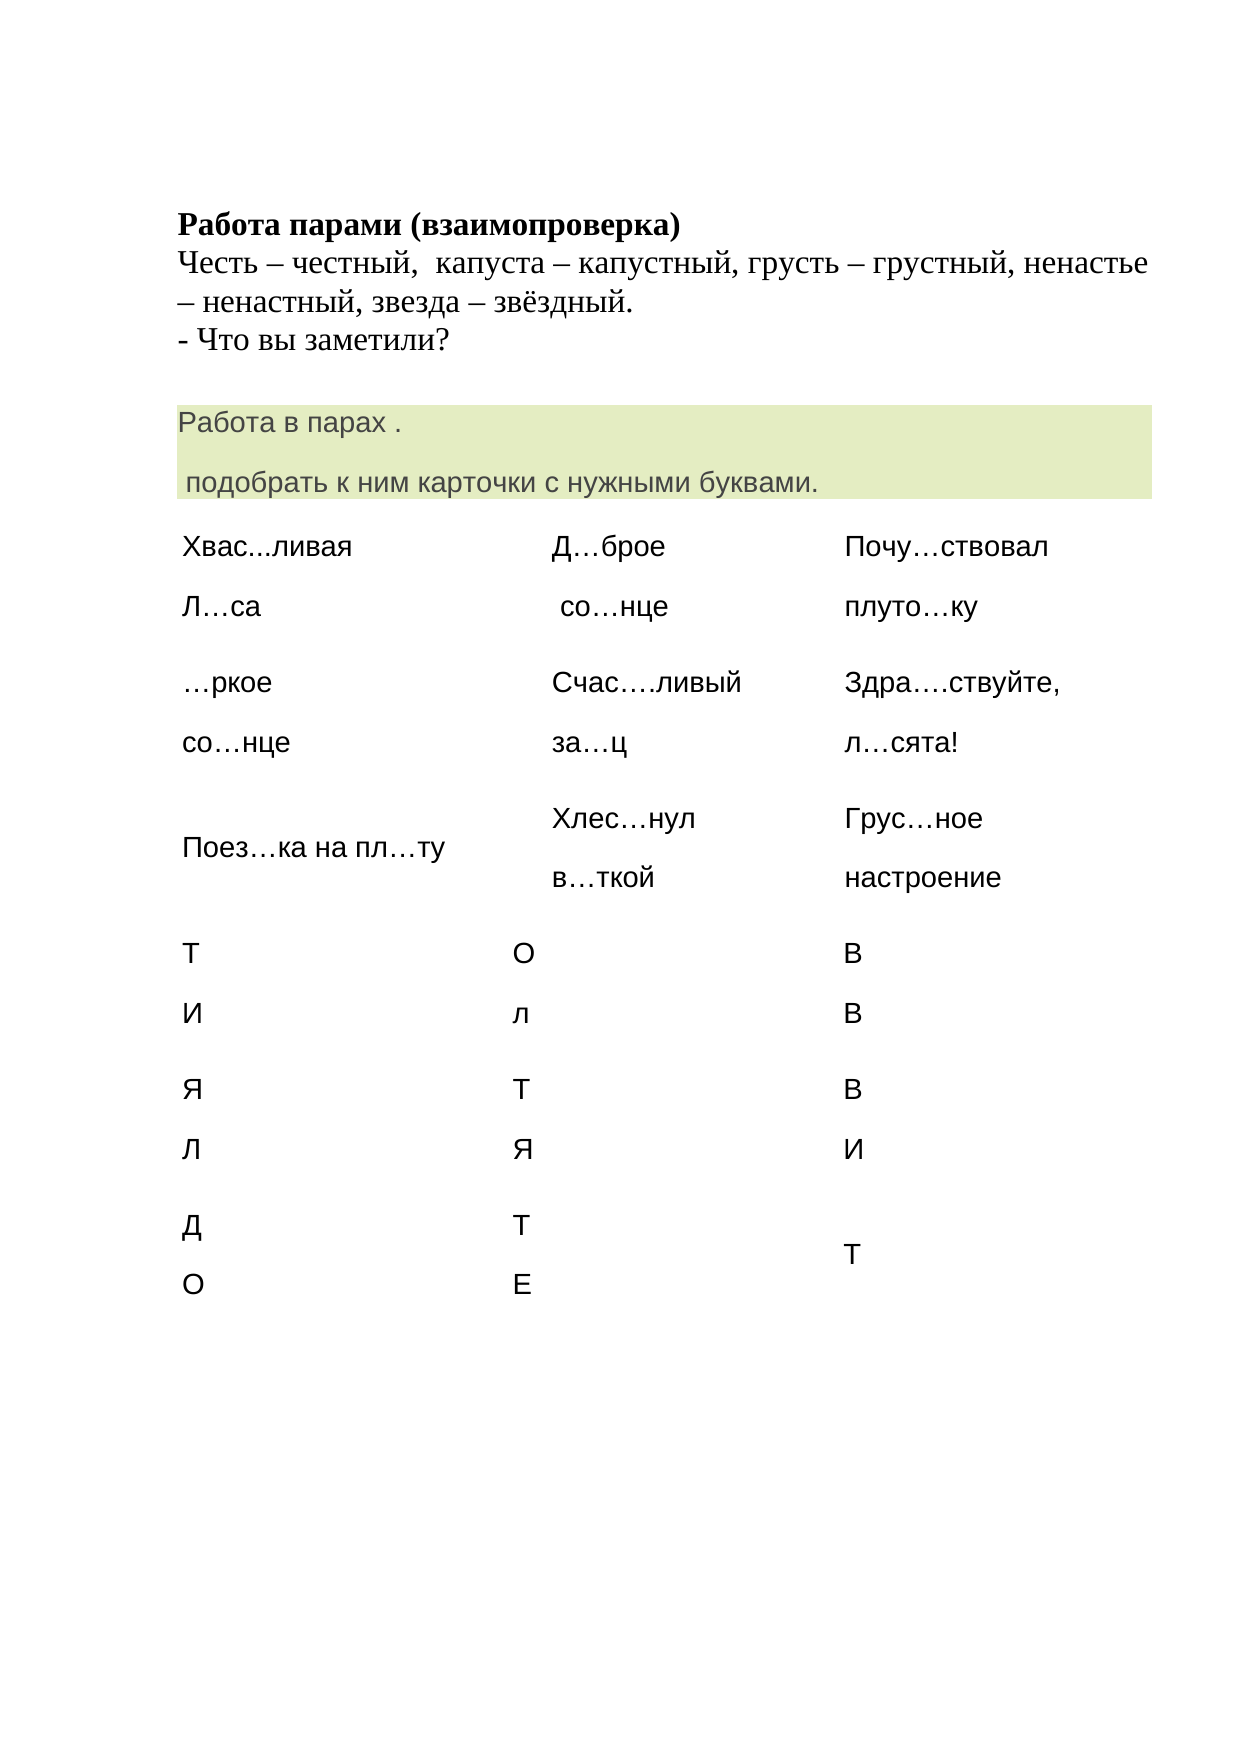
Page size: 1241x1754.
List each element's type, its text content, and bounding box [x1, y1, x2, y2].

text - Что вы заметили? [177, 319, 1152, 358]
table_cell Т Я [508, 1058, 838, 1193]
table_cell Здра….ствуйте, л…сята! [840, 651, 1152, 787]
table_cell Поез…ка на пл…ту [177, 787, 547, 922]
text Работа в парах . [177, 405, 1152, 439]
text Работа парами (взаимопроверка) [177, 204, 1152, 243]
text подобрать к ним карточки с нужными буквами. [177, 465, 1152, 499]
table_cell В И [838, 1058, 1152, 1193]
table_cell Счас….ливый за…ц [547, 651, 840, 787]
table_header Хвас...ливая Л…са [177, 515, 547, 651]
table_cell Грус…ное настроение [840, 787, 1152, 922]
table_header Д…брое со…нце [547, 515, 840, 651]
table_cell Т Е [508, 1194, 838, 1329]
table_cell Т [838, 1194, 1152, 1329]
table_header О л [508, 922, 838, 1058]
table_header Т И [177, 922, 508, 1058]
table_header В В [838, 922, 1152, 1058]
text Честь – честный, капуста – капустный, грусть – грустный, ненастье – ненастный, звезда – звёздный. [177, 243, 1152, 319]
table_cell Хлес…нул в…ткой [547, 787, 840, 922]
table_cell Д О [177, 1194, 508, 1329]
table_cell …ркое со…нце [177, 651, 547, 787]
table_header Почу…ствовал плуто…ку [840, 515, 1152, 651]
table_cell Я Л [177, 1058, 508, 1193]
